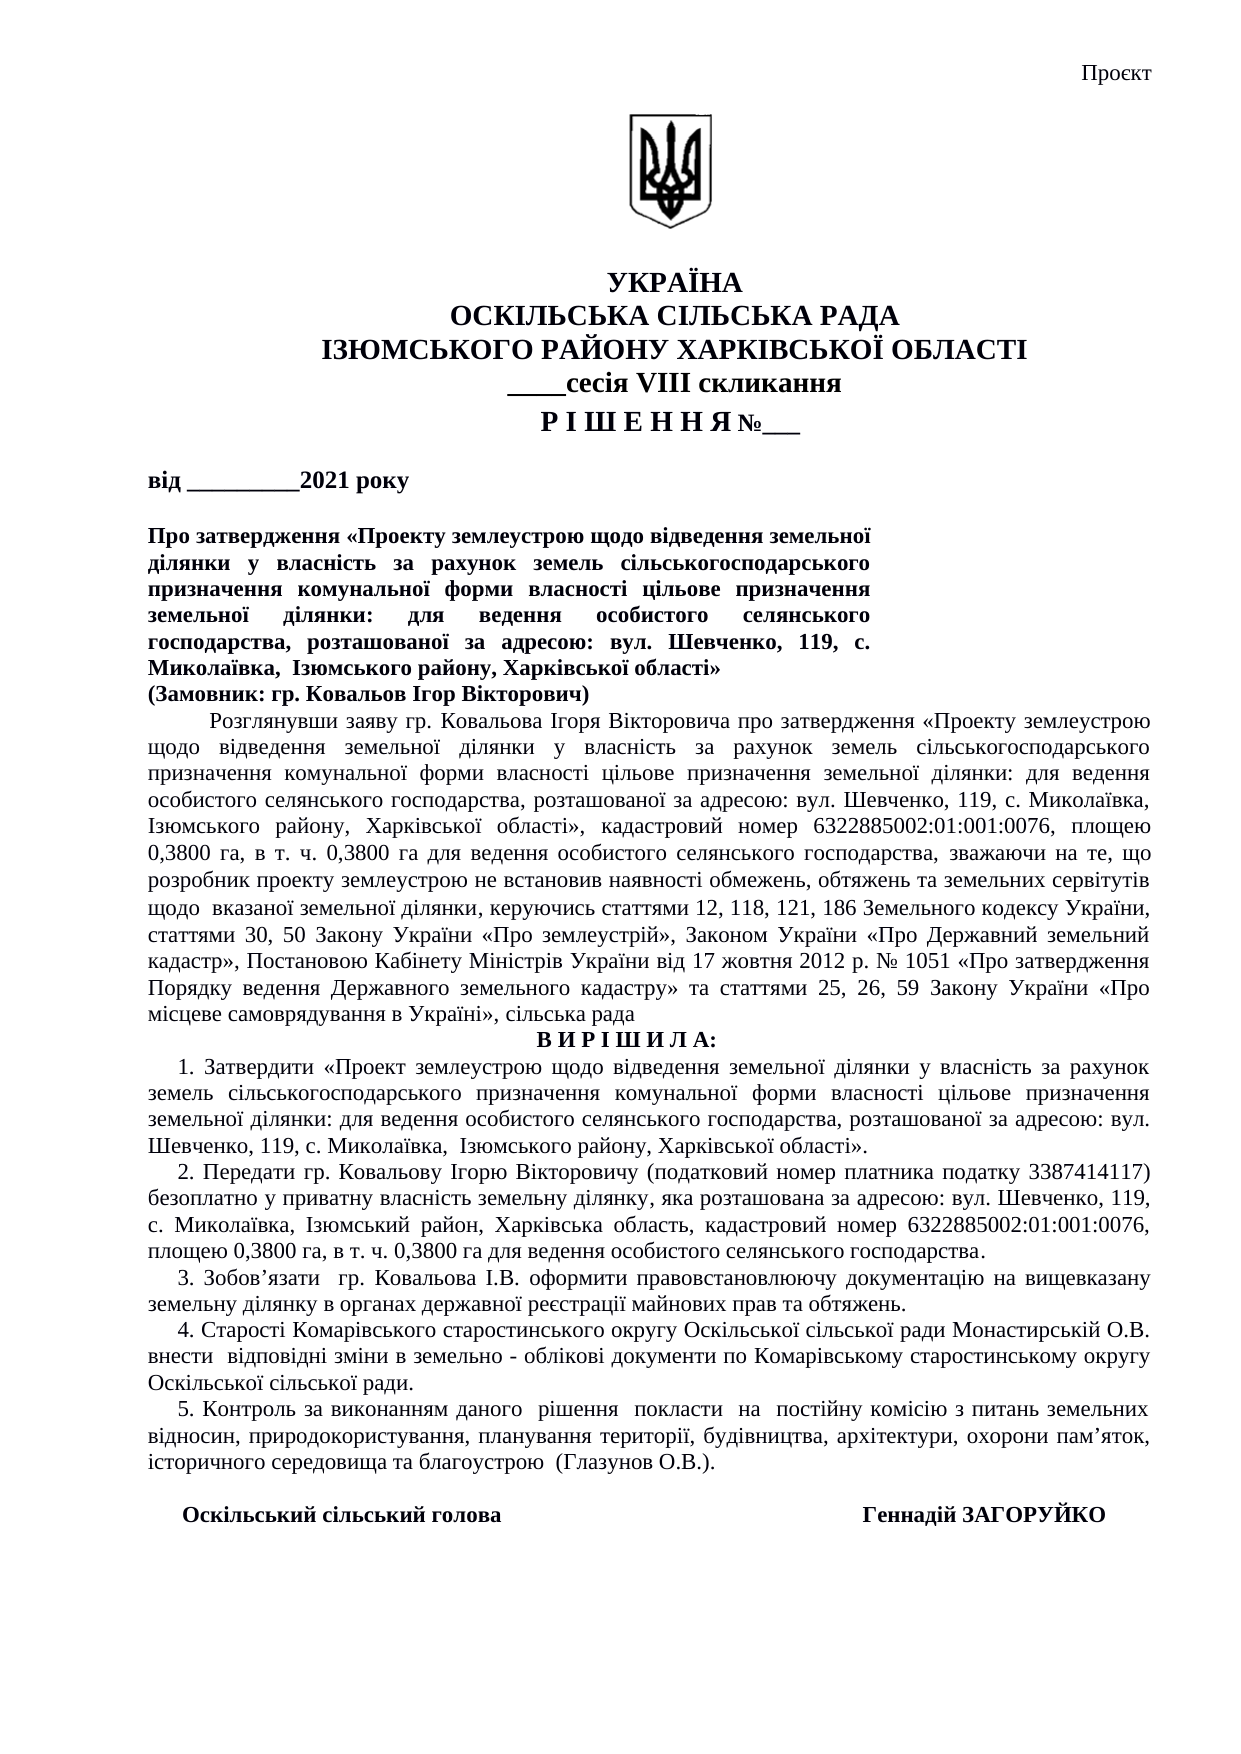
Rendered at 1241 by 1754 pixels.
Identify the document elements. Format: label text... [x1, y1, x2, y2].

text 3. Зобов’язати гр. Ковальова І.В. оформити правовстановлюючу документацію на вищевказану земельну ділянку в органах державної реєстрації майнових прав та обтяжень. [148, 1263, 1152, 1316]
text Проєкт [198, 59, 1152, 85]
text ____сесія VIII скликання [198, 365, 1152, 399]
text 5. Контроль за виконанням даного рішення покласти на постійну комісію з питань земельних відносин, природокористування, планування території, будівництва, архітектури, охорони пам’яток, історичного середовища та благоустрою (Глазунов О.В.). [148, 1395, 1152, 1474]
text 2. Передати гр. Ковальову Ігорю Вікторовичу (податковий номер платника податку 3387414117) безоплатно у приватну власність земельну ділянку, яка розташована за адресою: вул. Шевченко, 119, с. Миколаївка, Ізюмський район, Харківська область, кадастровий номер 6322885002:01:001:0076, площею 0,3800 га, в т. ч. 0,3800 га для ведення особистого селянського господарства. [148, 1158, 1152, 1263]
picture [592, 113, 757, 265]
text Про затвердження «Проекту землеустрою щодо відведення земельної ділянки у власність за рахунок земель сільськогосподарського призначення комунальної форми власності цільове призначення земельної ділянки: для ведення особистого селянського господарства, розташованої за адресою: вул. Шевченко, 119, с. Миколаївка, Ізюмського району, Харківської області» [148, 522, 871, 680]
text (Замовник: гр. Ковальов Ігор Вікторович) [148, 680, 871, 707]
text Р І Ш Е Н Н Я №___ [198, 404, 1152, 437]
text 4. Старості Комарівського старостинського округу Оскільської сільської ради Монастирській О.В. внести відповідні зміни в земельно - облікові документи по Комарівському старостинському округу Оскільської сільської ради. [148, 1316, 1152, 1395]
text В И Р І Ш И Л А: [148, 1026, 1152, 1053]
text УКРАЇНА [198, 265, 1152, 298]
text від _________2021 року [148, 466, 1152, 494]
text ОСКІЛЬСЬКА СІЛЬСЬКА РАДА [198, 298, 1152, 332]
text Оскільський сільський голова Геннадій ЗАГОРУЙКО [148, 1501, 1152, 1527]
text ІЗЮМСЬКОГО РАЙОНУ ХАРКІВСЬКОЇ ОБЛАСТІ [198, 332, 1152, 365]
text Розглянувши заяву гр. Ковальова Ігоря Вікторовича про затвердження «Проекту землеустрою щодо відведення земельної ділянки у власність за рахунок земель сільськогосподарського призначення комунальної форми власності цільове призначення земельної ділянки: для ведення особистого селянського господарства, розташованої за адресою: вул. Шевченко, 119, с. Миколаївка, Ізюмського району, Харківської області», кадастровий номер 6322885002:01:001:0076, площею 0,3800 га, в т. ч. 0,3800 га для ведення особистого селянського господарства, зважаючи на те, що розробник проекту землеустрою не встановив наявності обмежень, обтяжень та земельних сервітутів щодо вказаної земельної ділянки, керуючись статтями 12, 118, 121, 186 Земельного кодексу України, статтями 30, 50 Закону України «Про землеустрій», Законом України «Про Державний земельний кадастр», Постановою Кабінету Міністрів України від 17 жовтня 2012 р. № 1051 «Про затвердження Порядку ведення Державного земельного кадастру» та статтями 25, 26, 59 Закону України «Про місцеве самоврядування в Україні», сільська рада [148, 707, 1152, 1026]
text 1. Затвердити «Проект землеустрою щодо відведення земельної ділянки у власність за рахунок земель сільськогосподарського призначення комунальної форми власності цільове призначення земельної ділянки: для ведення особистого селянського господарства, розташованої за адресою: вул. Шевченко, 119, с. Миколаївка, Ізюмського району, Харківської області». [148, 1053, 1152, 1158]
